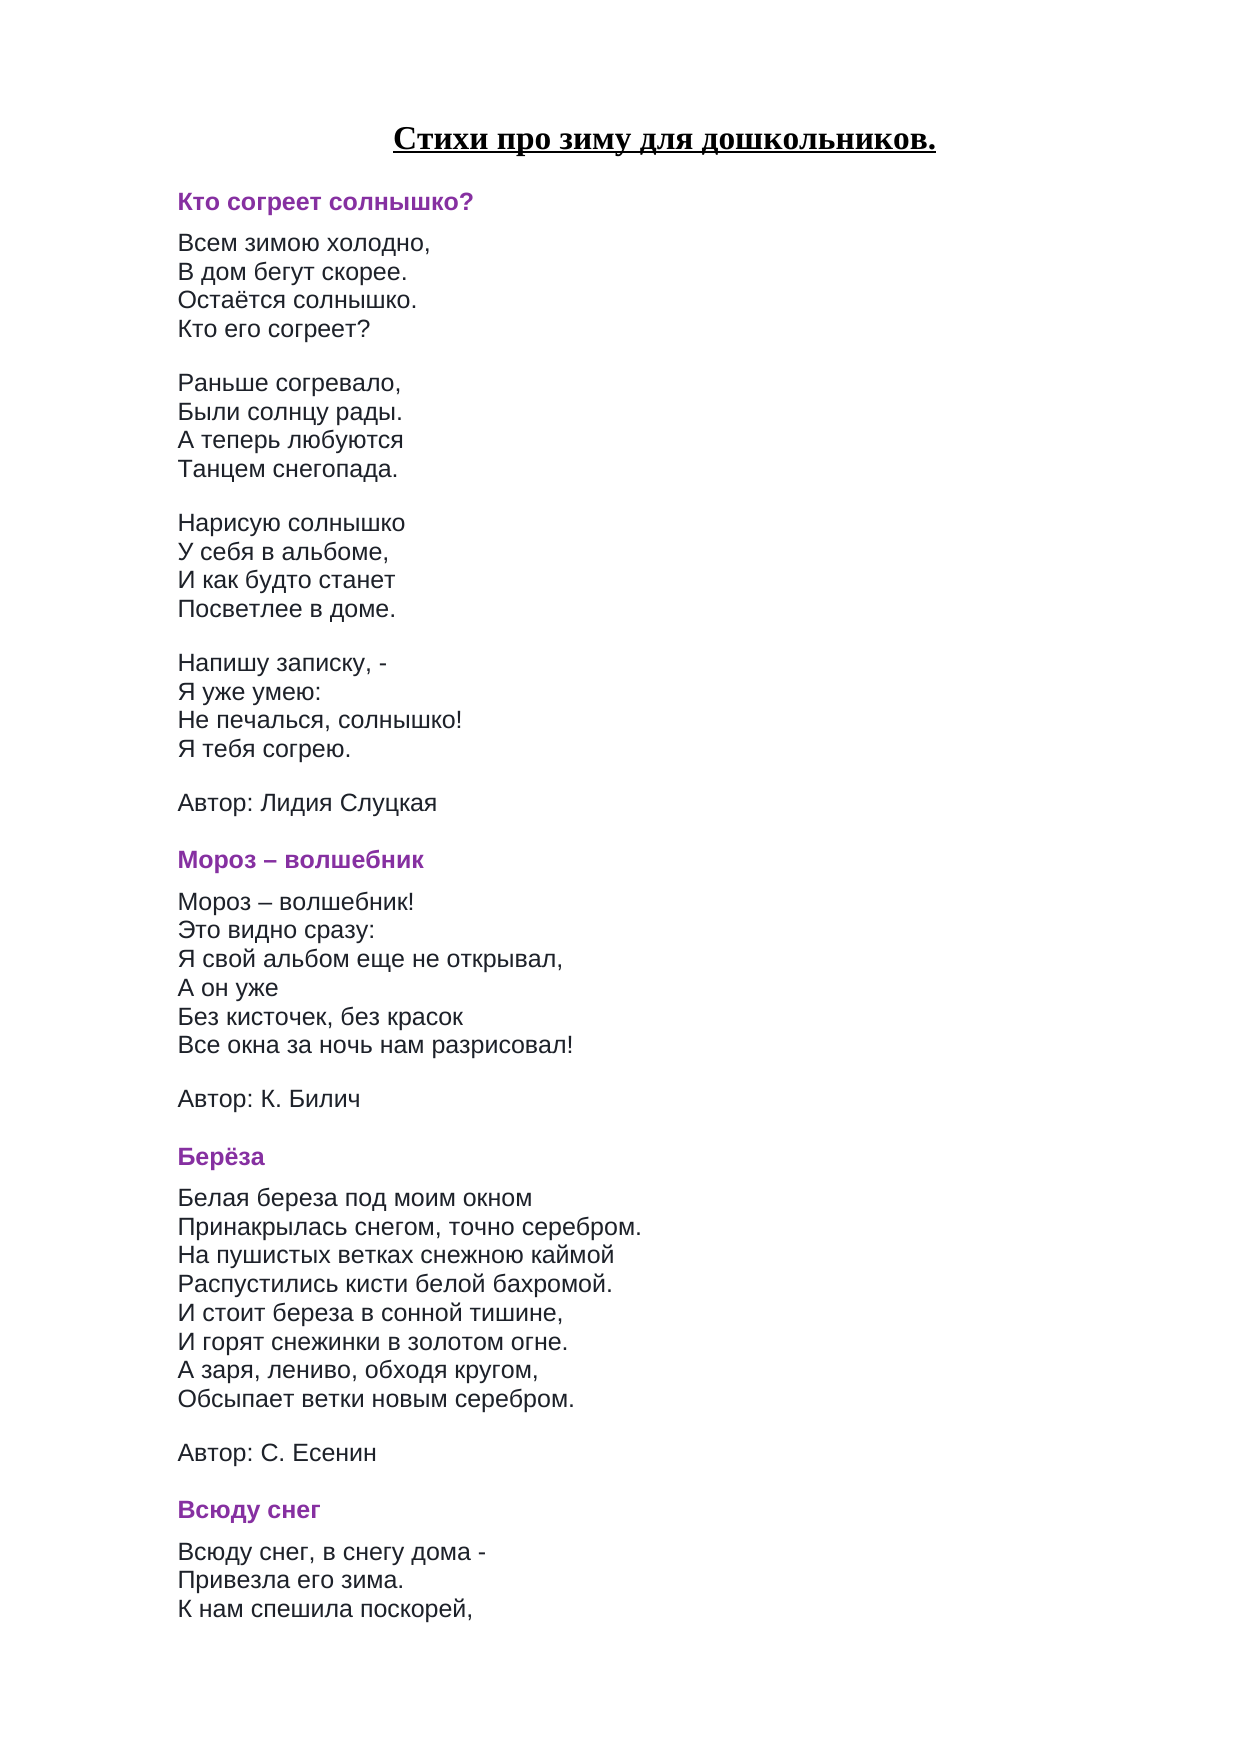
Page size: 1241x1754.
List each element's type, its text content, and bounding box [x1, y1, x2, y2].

text Автор: К. Билич [177, 1084, 1152, 1113]
text Всем зимою холодно, В дом бегут скорее. Остаётся солнышко. Кто его согреет? [177, 228, 1152, 343]
text Мороз – волшебник! Это видно сразу: Я свой альбом еще не открывал, А он уже Без кисточек, без красок Все окна за ночь нам разрисовал! [177, 887, 1152, 1059]
text Берёза [177, 1138, 1152, 1171]
text Кто согреет солнышко? [177, 183, 1152, 216]
text Мороз – волшебник [177, 842, 1152, 874]
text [177, 1537, 1152, 1623]
text Автор: С. Есенин [177, 1438, 1152, 1467]
text Автор: Лидия Слуцкая [177, 788, 1152, 817]
text Нарисую солнышко У себя в альбоме, И как будто станет Посветлее в доме. [177, 508, 1152, 623]
text Белая береза под моим окном Принакрылась снегом, точно серебром. На пушистых ветках снежною каймой Распустились кисти белой бахромой. И стоит береза в сонной тишине, И горят снежинки в золотом огне. А заря, лениво, обходя кругом, Обсыпает ветки новым серебром. [177, 1183, 1152, 1413]
text Раньше согревало, Были солнцу рады. А теперь любуются Танцем снегопада. [177, 368, 1152, 483]
text Всюду снег [177, 1492, 1152, 1524]
text Напишу записку, - Я уже умею: Не печалься, солнышко! Я тебя согрею. [177, 648, 1152, 763]
text Стихи про зиму для дошкольников. [177, 118, 1152, 156]
